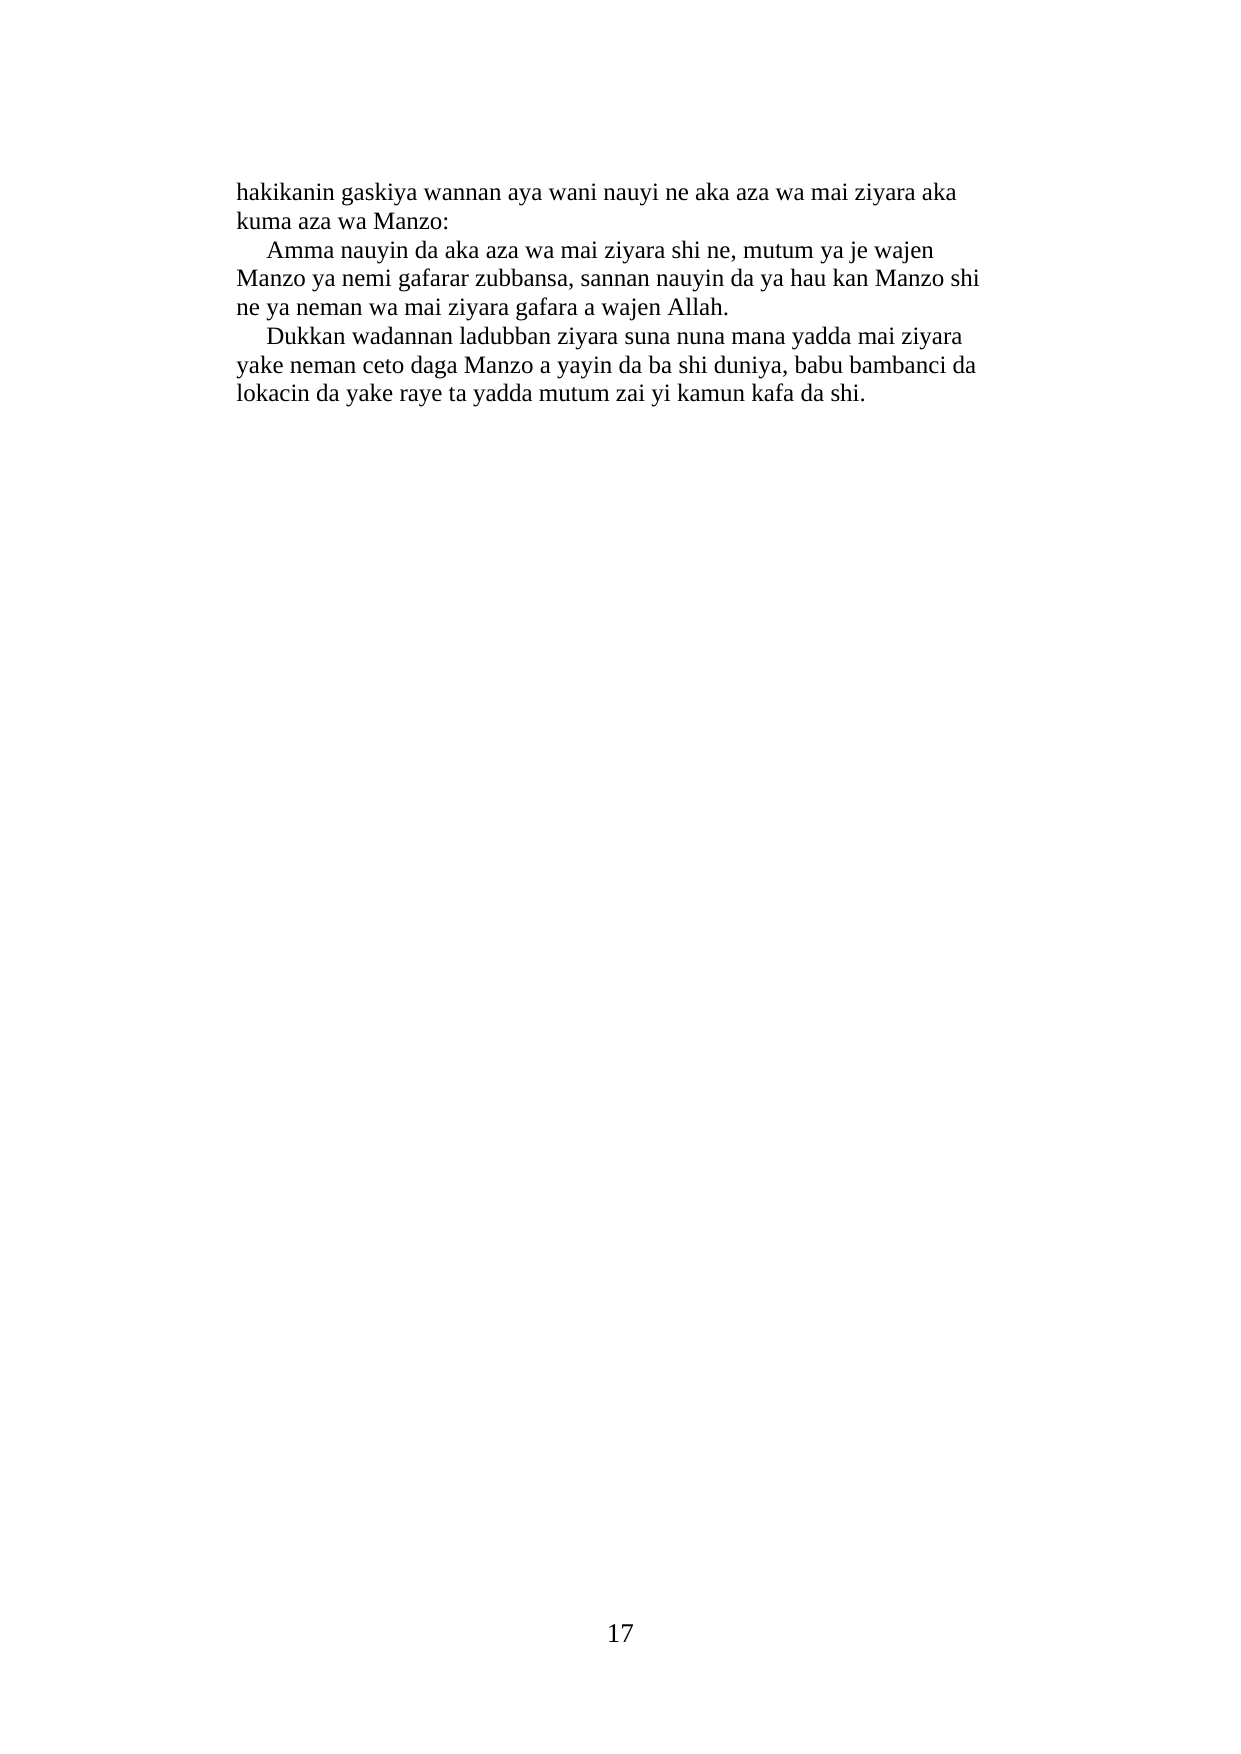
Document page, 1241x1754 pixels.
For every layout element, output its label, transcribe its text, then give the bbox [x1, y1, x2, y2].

text Amma nauyin da aka aza wa mai ziyara shi ne, mutum ya je wajen Manzo ya nemi gafarar zubbansa, sannan nauyin da ya hau kan Manzo shi ne ya neman wa mai ziyara gafara a wajen Allah. [236, 235, 1004, 321]
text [236, 177, 1004, 235]
text Dukkan wadannan ladubban ziyara suna nuna mana yadda mai ziyara yake neman ceto daga Manzo a yayin da ba shi duniya, babu bambanci da lokacin da yake raye ta yadda mutum zai yi kamun kafa da shi. [236, 321, 1004, 407]
